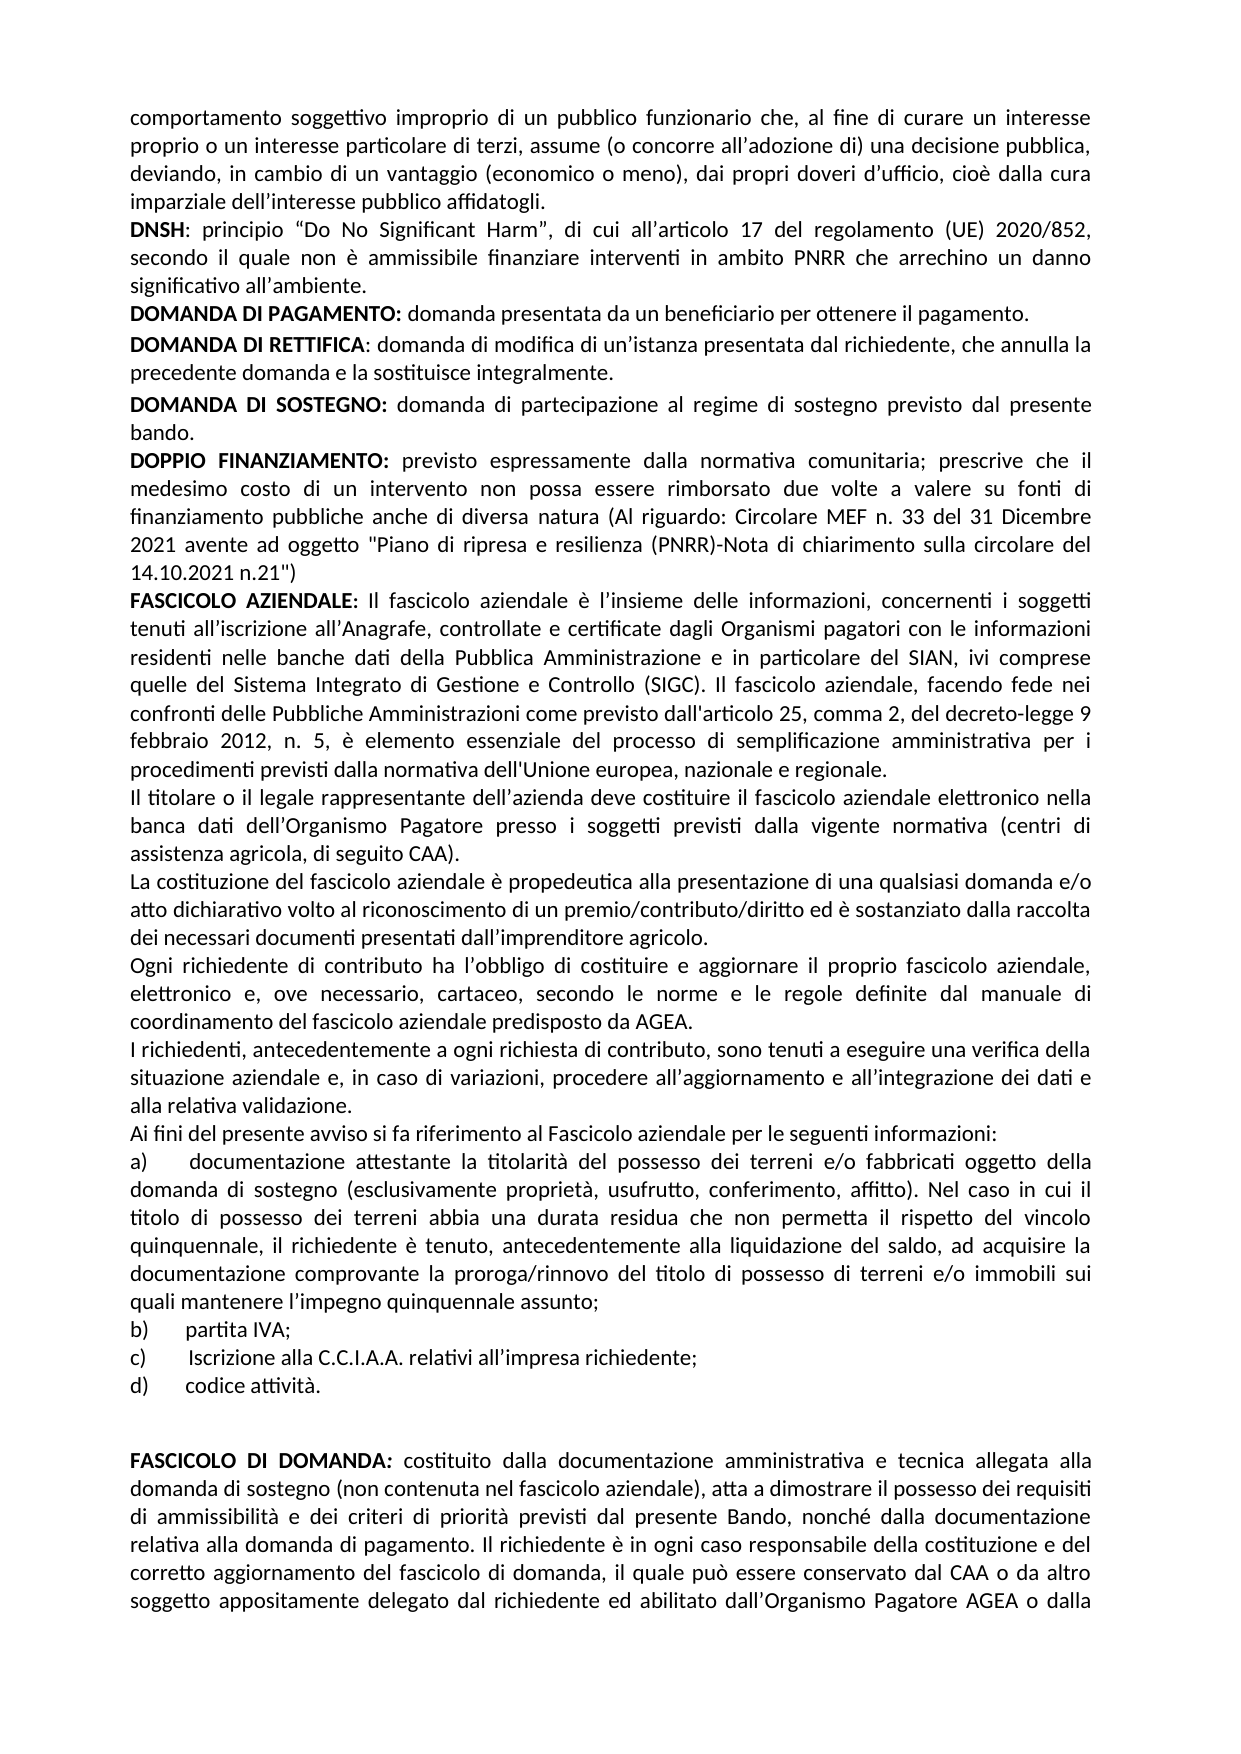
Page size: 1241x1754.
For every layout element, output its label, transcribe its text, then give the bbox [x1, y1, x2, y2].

table_cell DOMANDA DI RETTIFICA: domanda di modifica di un’istanza presentata dal richiedente, che annulla la precedente domanda e la sostituisce integralmente. [119, 330, 1104, 390]
table_cell DNSH: principio “Do No Significant Harm”, di cui all’articolo 17 del regolamento (UE) 2020/852, secondo il quale non è ammissibile finanziare interventi in ambito PNRR che arrechino un danno significativo all’ambiente. [119, 216, 1104, 299]
table_cell DOMANDA DI SOSTEGNO: domanda di partecipazione al regime di sostegno previsto dal presente bando. [119, 390, 1104, 446]
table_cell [119, 104, 1104, 216]
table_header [119, 1446, 1104, 1636]
table_cell DOMANDA DI PAGAMENTO: domanda presentata da un beneficiario per ottenere il pagamento. [119, 300, 1104, 330]
table_cell DOPPIO FINANZIAMENTO: previsto espressamente dalla normativa comunitaria; prescrive che il medesimo costo di un intervento non possa essere rimborsato due volte a valere su fonti di finanziamento pubbliche anche di diversa natura (Al riguardo: Circolare MEF n. 33 del 31 Dicembre 2021 avente ad oggetto "Piano di ripresa e resilienza (PNRR)-Nota di chiarimento sulla circolare del 14.10.2021 n.21") FASCICOLO AZIENDALE: Il fascicolo aziendale è l’insieme delle informazioni, concernenti i soggetti tenuti all’iscrizione all’Anagrafe, controllate e certificate dagli Organismi pagatori con le informazioni residenti nelle banche dati della Pubblica Amministrazione e in particolare del SIAN, ivi comprese quelle del Sistema Integrato di Gestione e Controllo (SIGC). Il fascicolo aziendale, facendo fede nei confronti delle Pubbliche Amministrazioni come previsto dall'articolo 25, comma 2, del decreto-legge 9 febbraio 2012, n. 5, è elemento essenziale del processo di semplificazione amministrativa per i procedimenti previsti dalla normativa dell'Unione europea, nazionale e regionale. Il titolare o il legale rappresentante dell’azienda deve costituire il fascicolo aziendale elettronico nella banca dati dell’Organismo Pagatore presso i soggetti previsti dalla vigente normativa (centri di assistenza agricola, di seguito CAA). La costituzione del fascicolo aziendale è propedeutica alla presentazione di una qualsiasi domanda e/o atto dichiarativo volto al riconoscimento di un premio/contributo/diritto ed è sostanziato dalla raccolta dei necessari documenti presentati dall’imprenditore agricolo. Ogni richiedente di contributo ha l’obbligo di costituire e aggiornare il proprio fascicolo aziendale, elettronico e, ove necessario, cartaceo, secondo le norme e le regole definite dal manuale di coordinamento del fascicolo aziendale predisposto da AGEA. I richiedenti, antecedentemente a ogni richiesta di contributo, sono tenuti a eseguire una verifica della situazione aziendale e, in caso di variazioni, procedere all’aggiornamento e all’integrazione dei dati e alla relativa validazione. Ai fini del presente avviso si fa riferimento al Fascicolo aziendale per le seguenti informazioni: a) documentazione attestante la titolarità del possesso dei terreni e/o fabbricati oggetto della domanda di sostegno (esclusivamente proprietà, usufrutto, conferimento, affitto). Nel caso in cui il titolo di possesso dei terreni abbia una durata residua che non permetta il rispetto del vincolo quinquennale, il richiedente è tenuto, antecedentemente alla liquidazione del saldo, ad acquisire la documentazione comprovante la proroga/rinnovo del titolo di possesso di terreni e/o immobili sui quali mantenere l’impegno quinquennale assunto; b) partita IVA; c) Iscrizione alla C.C.I.A.A. relativi all’impresa richiedente; d) codice attività. [119, 446, 1104, 1399]
